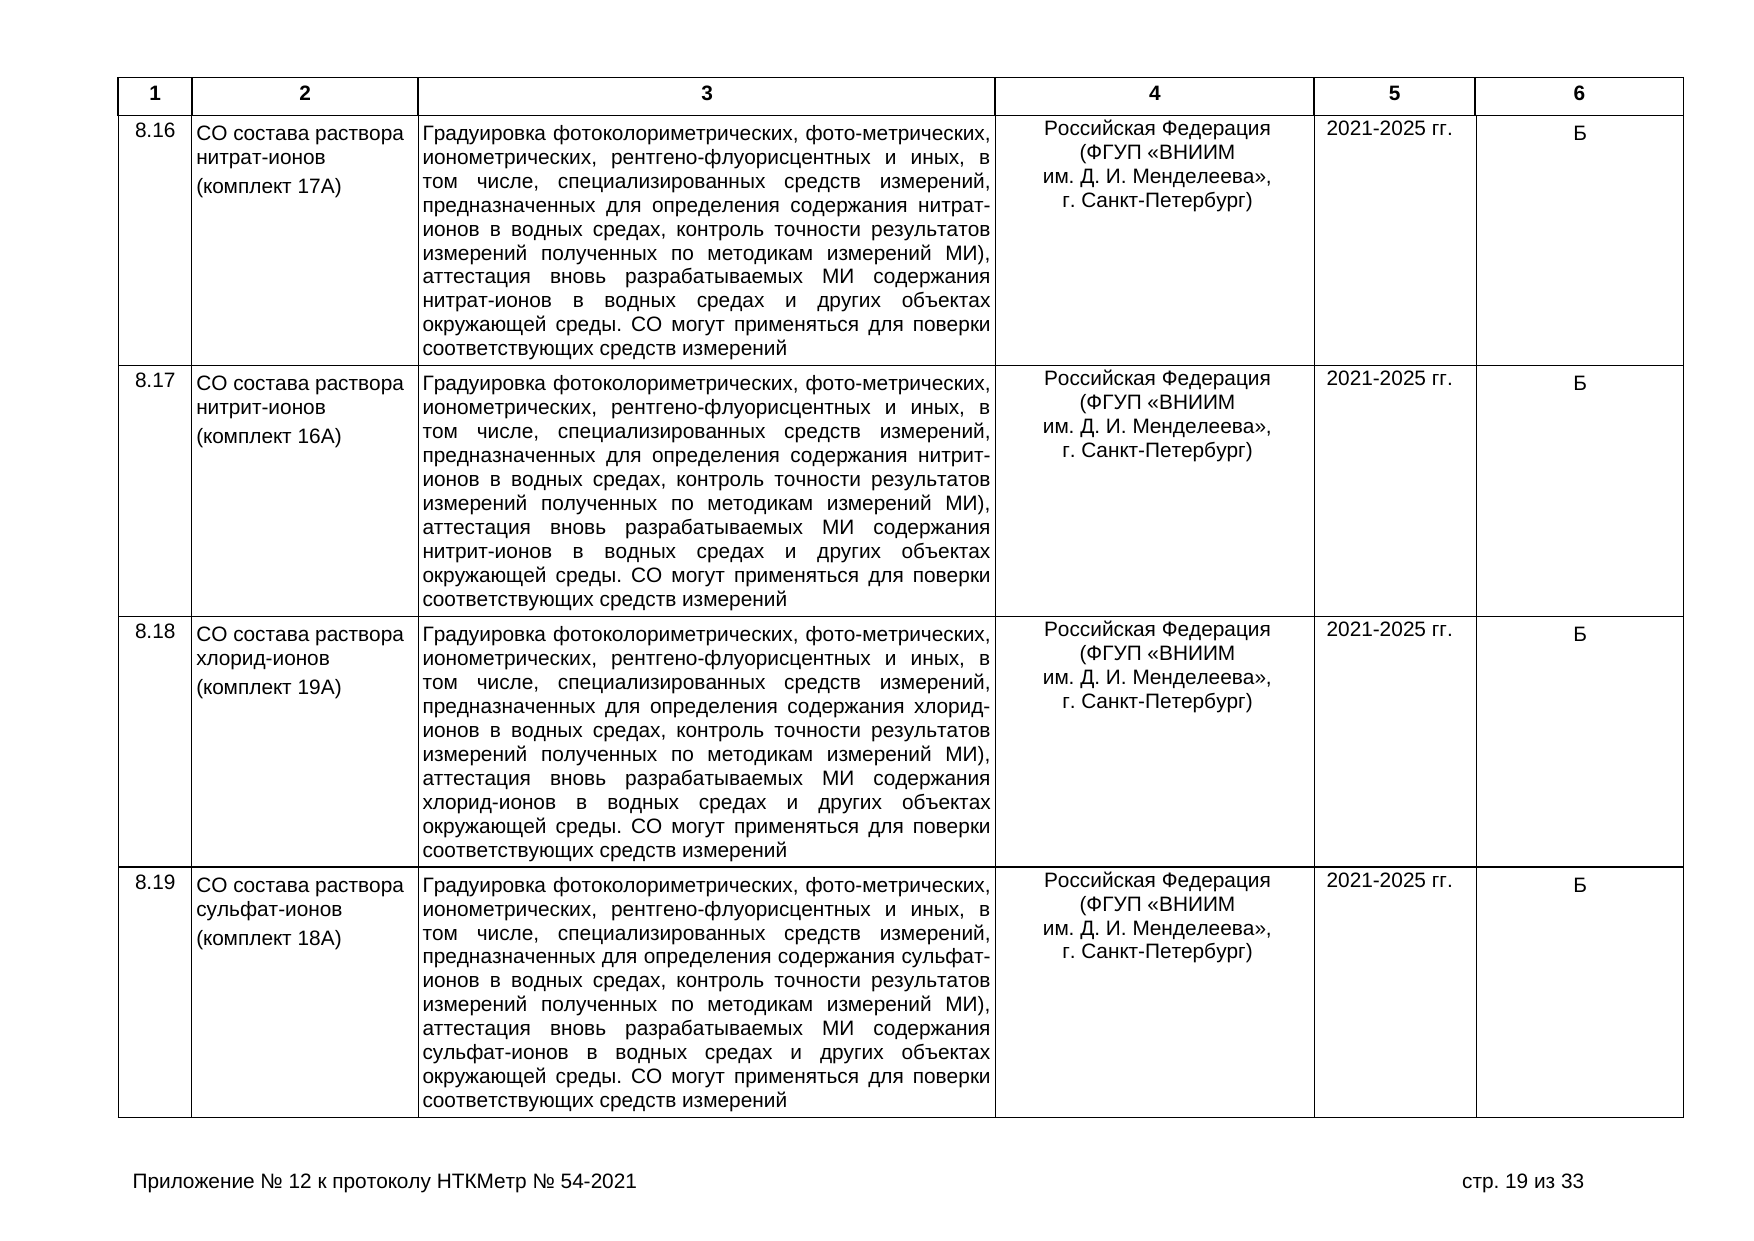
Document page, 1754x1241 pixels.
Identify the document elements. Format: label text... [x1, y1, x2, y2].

table_cell Б [1477, 617, 1683, 866]
table_cell Б [1477, 366, 1683, 616]
table_header 2 [193, 78, 417, 114]
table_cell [996, 868, 1314, 1117]
table_cell Российская Федерация (ФГУП «ВНИИМ им. Д. И. Менделеева», г. Санкт-Петербург) [996, 366, 1314, 616]
table_cell СО состава раствора нитрит-ионов (комплект 16А) [192, 366, 418, 616]
table_cell Градуировка фотоколориметрических, фото-метрических, ионометрических, рентгено-флуорисцентных и иных, в том числе, специализированных средств измерений, предназначенных для определения содержания хлорид-ионов в водных средах, контроль точности результатов измерений полученных по методикам измерений МИ), аттестация вновь разрабатываемых МИ содержания хлорид-ионов в водных средах и других объектах окружающей среды. СО могут применяться для поверки соответствующих средств измерений [419, 617, 995, 866]
table_cell Градуировка фотоколориметрических, фото-метрических, ионометрических, рентгено-флуорисцентных и иных, в том числе, специализированных средств измерений, предназначенных для определения содержания сульфат-ионов в водных средах, контроль точности результатов измерений полученных по методикам измерений МИ), аттестация вновь разрабатываемых МИ содержания сульфат-ионов в водных средах и других объектах окружающей среды. СО могут применяться для поверки соответствующих средств измерений [419, 868, 995, 1117]
table_header 3 [419, 78, 994, 114]
table_cell СО состава раствора сульфат-ионов (комплект 18А) [192, 868, 418, 1117]
table_header 6 [1476, 78, 1683, 114]
table_cell СО состава раствора нитрат-ионов (комплект 17А) [192, 116, 418, 365]
table_cell 2021-2025 гг. [1315, 617, 1476, 866]
table_cell Градуировка фотоколориметрических, фото-метрических, ионометрических, рентгено-флуорисцентных и иных, в том числе, специализированных средств измерений, предназначенных для определения содержания нитрит-ионов в водных средах, контроль точности результатов измерений полученных по методикам измерений МИ), аттестация вновь разрабатываемых МИ содержания нитрит-ионов в водных средах и других объектах окружающей среды. СО могут применяться для поверки соответствующих средств измерений [419, 366, 995, 616]
table_cell 8.19 [119, 868, 191, 1117]
table_header 1 [119, 78, 191, 114]
table_cell 2021-2025 гг. [1315, 868, 1476, 1117]
table_header 4 [996, 78, 1313, 114]
table_cell Градуировка фотоколориметрических, фото-метрических, ионометрических, рентгено-флуорисцентных и иных, в том числе, специализированных средств измерений, предназначенных для определения содержания нитрат-ионов в водных средах, контроль точности результатов измерений полученных по методикам измерений МИ), аттестация вновь разрабатываемых МИ содержания нитрат-ионов в водных средах и других объектах окружающей среды. СО могут применяться для поверки соответствующих средств измерений [419, 116, 995, 365]
table_cell 8.17 [119, 366, 191, 616]
table_cell Российская Федерация (ФГУП «ВНИИМ им. Д. И. Менделеева», г. Санкт-Петербург) [996, 617, 1314, 866]
table_cell 8.16 [119, 116, 191, 365]
table_cell 2021-2025 гг. [1315, 366, 1476, 616]
table_cell 2021-2025 гг. [1315, 116, 1476, 365]
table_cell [996, 116, 1314, 365]
table_cell СО состава раствора хлорид-ионов (комплект 19А) [192, 617, 418, 866]
table_cell Б [1477, 116, 1683, 365]
table_cell Б [1477, 868, 1683, 1117]
table_cell 8.18 [119, 617, 191, 866]
table_header 5 [1315, 78, 1474, 114]
